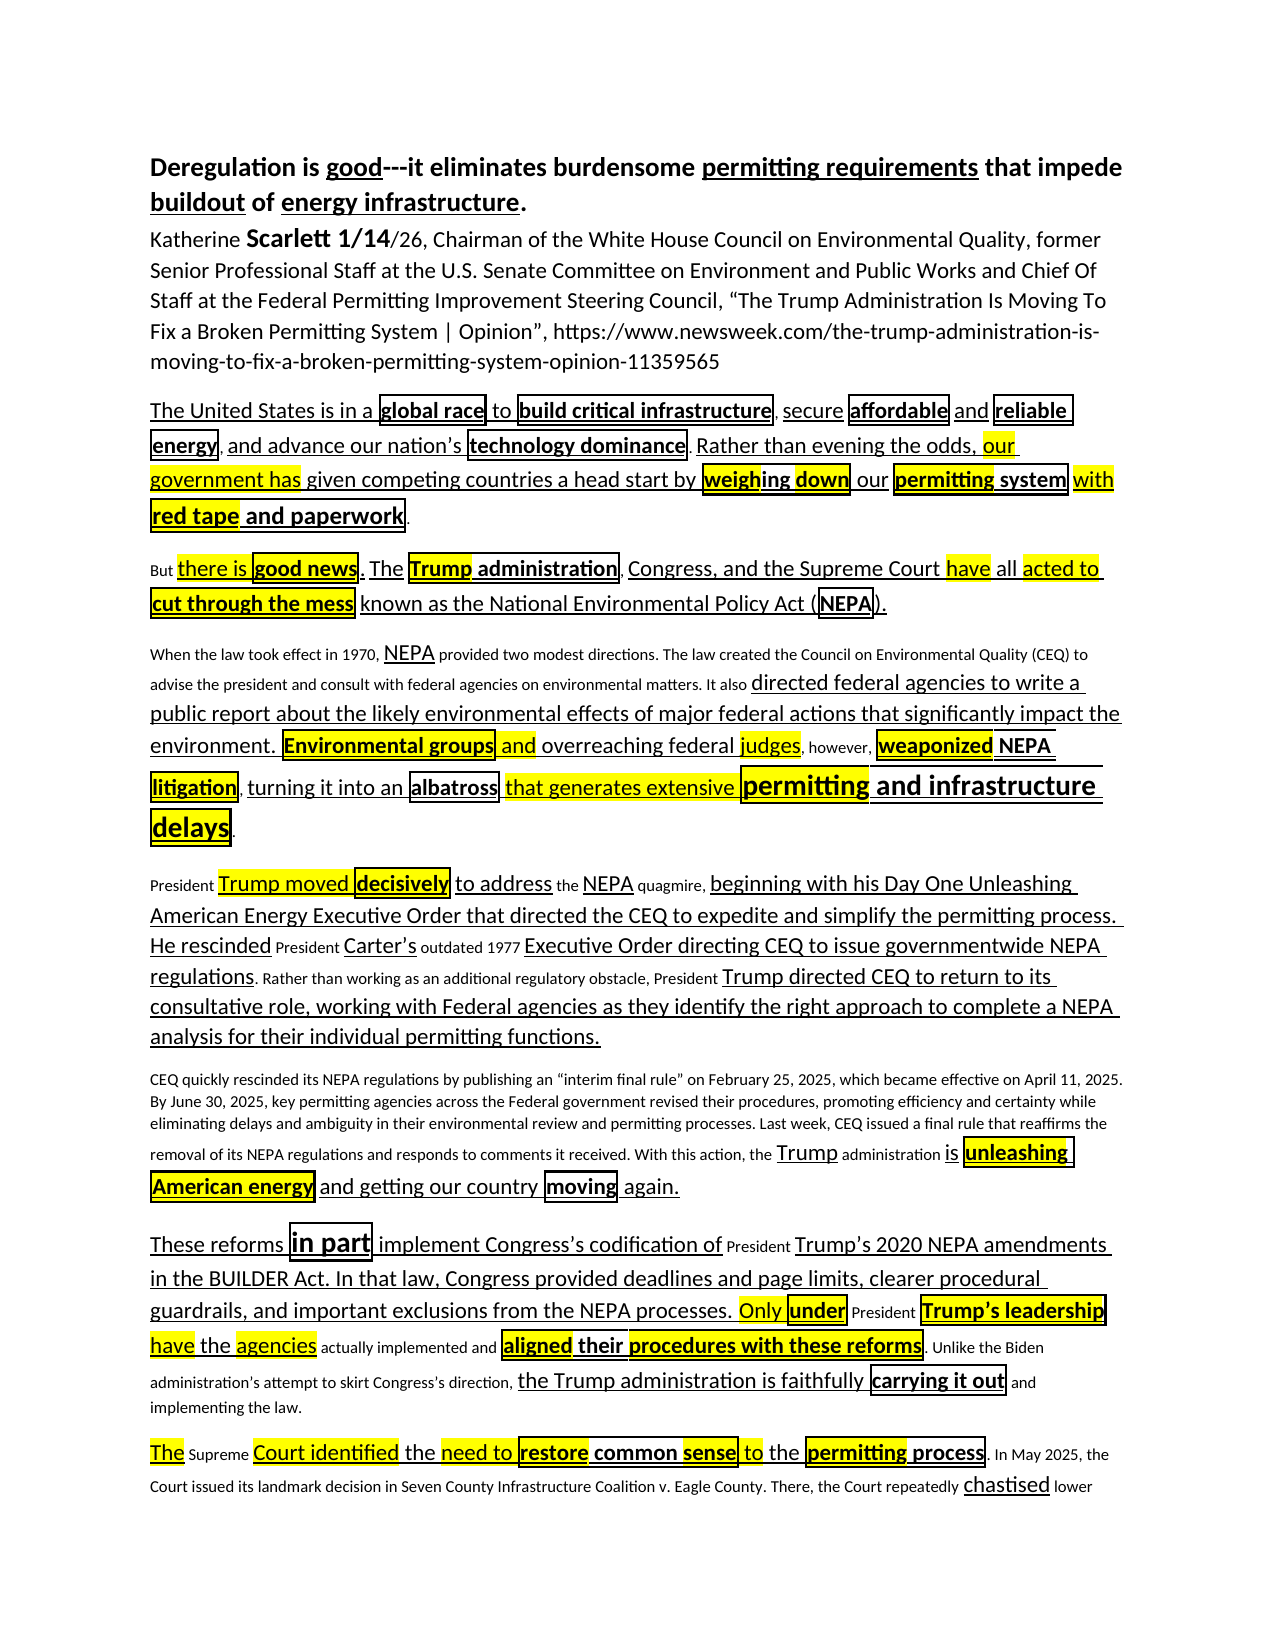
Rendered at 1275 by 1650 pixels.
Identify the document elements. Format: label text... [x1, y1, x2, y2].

subtitle Deregulation is good---it eliminates burdensome permitting requirements that impede buildout of energy infrastructure. [150, 150, 1125, 219]
text The United States is in a global race to build critical infrastructure, secure affordable and reliable energy, and advance our nation’s technology dominance. Rather than evening the odds, our government has given competing countries a head start by weighing down our permitting system with red tape and paperwork. [150, 394, 1125, 533]
text But there is good news. The Trump administration, Congress, and the Supreme Court have all acted to cut through the mess known as the National Environmental Policy Act (NEPA). [150, 552, 1125, 619]
text President Trump moved decisively to address the NEPA quagmire, beginning with his Day One Unleashing American Energy Executive Order that directed the CEQ to expedite and simplify the permitting process. He rescinded President Carter’s outdated 1977 Executive Order directing CEQ to issue governmentwide NEPA regulations. Rather than working as an additional regulatory obstacle, President Trump directed CEQ to return to its consultative role, working with Federal agencies as they identify the right approach to complete a NEPA analysis for their individual permitting functions. [150, 867, 1125, 1050]
text Katherine Scarlett 1/14/26, Chairman of the White House Council on Environmental Quality, former Senior Professional Staff at the U.S. Senate Committee on Environment and Public Works and Chief Of Staff at the Federal Permitting Improvement Steering Council, “The Trump Administration Is Moving To Fix a Broken Permitting System | Opinion”, https://www.newsweek.com/the-trump-administration-is-moving-to-fix-a-broken-permitting-system-opinion-11359565 [150, 221, 1125, 375]
text CEQ quickly rescinded its NEPA regulations by publishing an “interim final rule” on February 25, 2025, which became effective on April 11, 2025. By June 30, 2025, key permitting agencies across the Federal government revised their procedures, promoting efficiency and certainty while eliminating delays and ambiguity in their environmental review and permitting processes. Last week, CEQ issued a final rule that reaffirms the removal of its NEPA regulations and responds to comments it received. With this action, the Trump administration is unleashing American energy and getting our country moving again. [150, 1069, 1125, 1203]
text These reforms in part implement Congress’s codification of President Trump’s 2020 NEPA amendments in the BUILDER Act. In that law, Congress provided deadlines and page limits, clearer procedural guardrails, and important exclusions from the NEPA processes. Only under President Trump’s leadership have the agencies actually implemented and aligned their procedures with these reforms. Unlike the Biden administration’s attempt to skirt Congress’s direction, the Trump administration is faithfully carrying it out and implementing the law. [150, 1222, 1125, 1418]
text When the law took effect in 1970, NEPA provided two modest directions. The law created the Council on Environmental Quality (CEQ) to advise the president and consult with federal agencies on environmental matters. It also directed federal agencies to write a public report about the likely environmental effects of major federal actions that significantly impact the environment. Environmental groups and overreaching federal judges, however, weaponized NEPA litigation, turning it into an albatross that generates extensive permitting and infrastructure delays. [150, 638, 1125, 847]
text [150, 1436, 1125, 1498]
